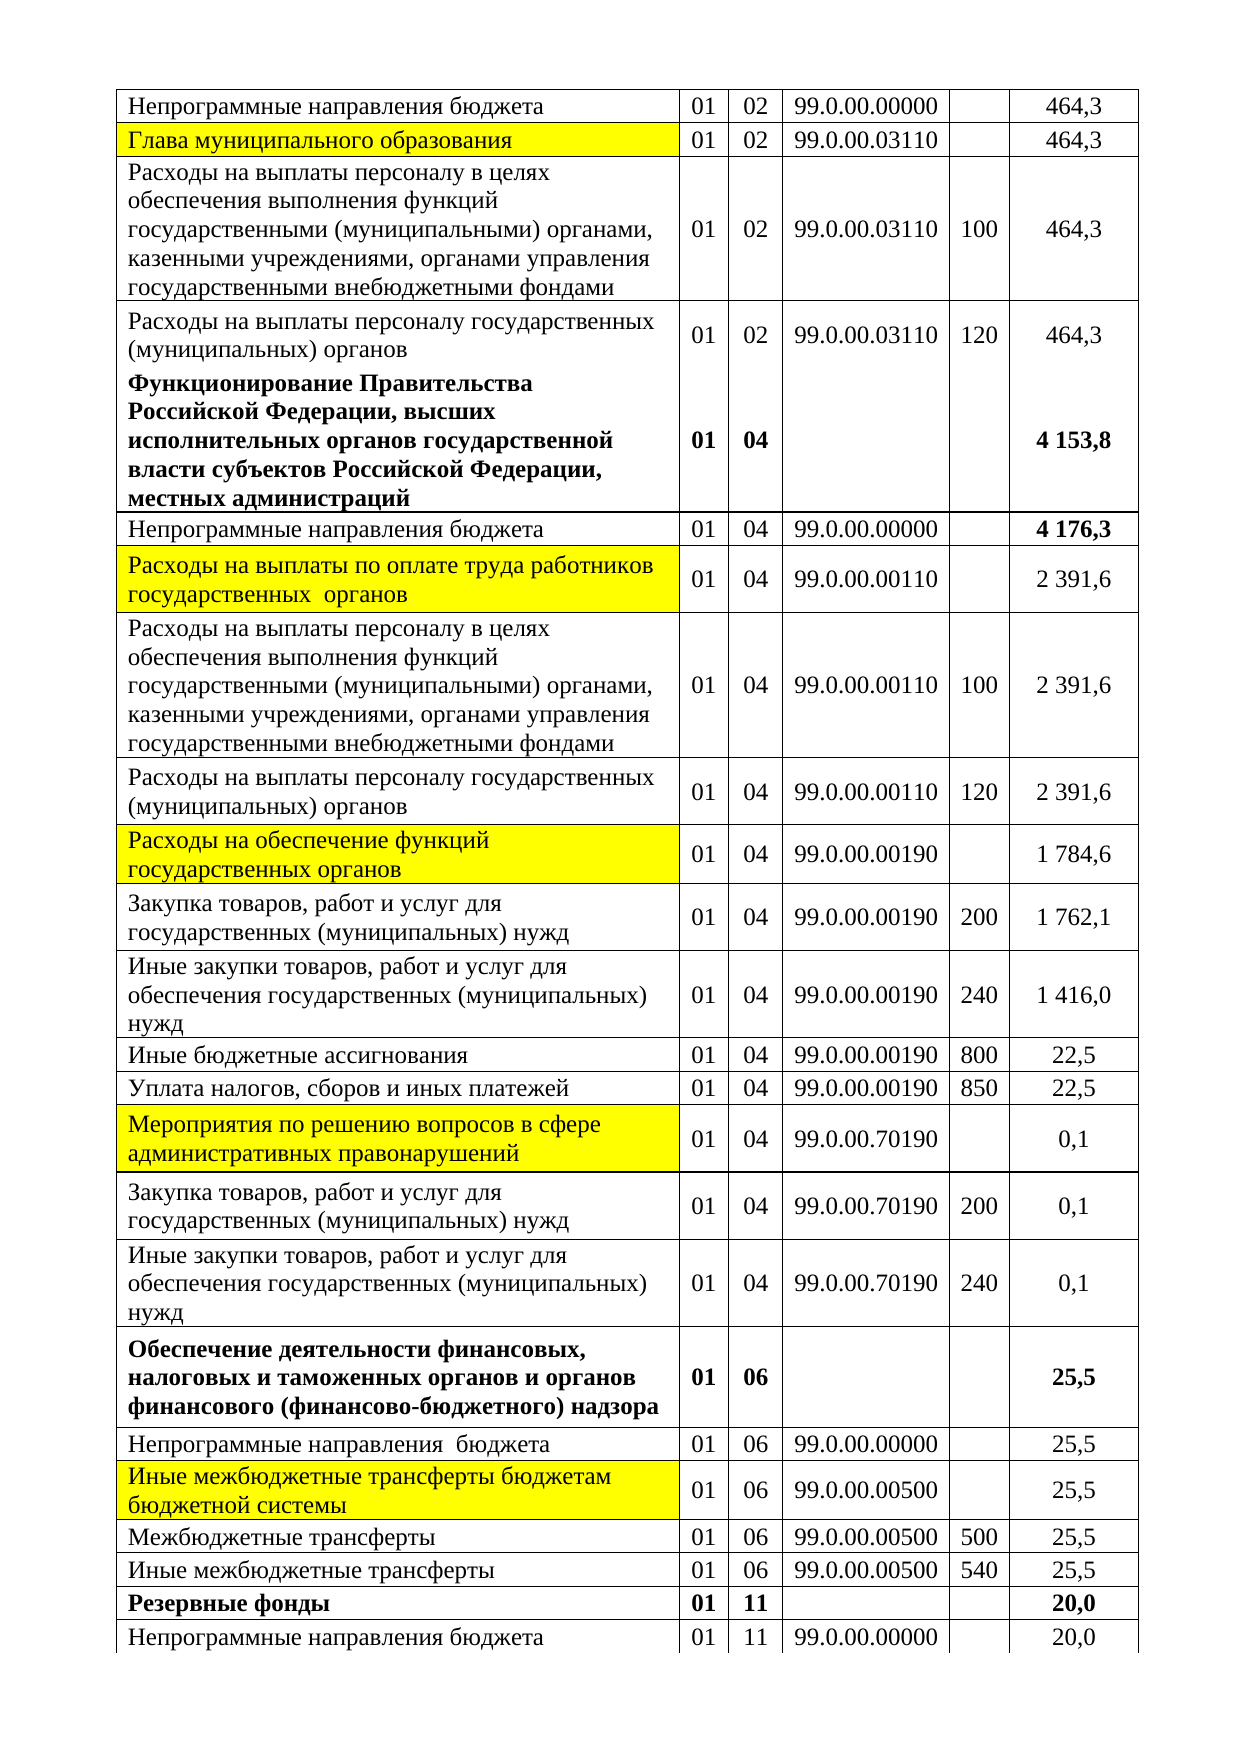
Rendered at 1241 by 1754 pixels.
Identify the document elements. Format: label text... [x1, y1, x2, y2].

table_cell 2 391,6 [1010, 613, 1138, 757]
table_cell [950, 546, 1009, 612]
table_cell 01 [680, 1553, 728, 1586]
table_cell 04 [729, 1240, 782, 1326]
table_cell 01 [680, 1105, 728, 1171]
table_cell 1 784,6 [1010, 825, 1138, 883]
table_cell 01 [680, 90, 728, 122]
table_cell 25,5 [1010, 1428, 1138, 1460]
table_cell 01 [680, 1173, 728, 1239]
table_cell 99.0.00.00500 [783, 1553, 949, 1586]
table_cell Непрограммные направления бюджета [117, 90, 679, 122]
table_cell 01 [680, 513, 728, 545]
table_cell Иные бюджетные ассигнования [117, 1038, 679, 1071]
table_cell 01 [680, 884, 728, 950]
table_cell 200 [950, 1173, 1009, 1239]
table_cell 01 [680, 825, 728, 883]
table_cell 850 [950, 1072, 1009, 1104]
table_cell Иные закупки товаров, работ и услуг для обеспечения государственных (муниципальных) нужд [117, 951, 679, 1037]
table_cell 99.0.00.00000 [783, 513, 949, 545]
table_cell 02 [729, 90, 782, 122]
table_cell Непрограммные направления бюджета [117, 513, 679, 545]
table_cell 01 [680, 123, 728, 156]
table_cell [950, 1105, 1009, 1171]
table_cell 25,5 [1010, 1461, 1138, 1519]
table_cell 99.0.00.03110 [783, 301, 949, 368]
table_cell 99.0.00.00190 [783, 1072, 949, 1104]
table_cell 20,0 [1010, 1620, 1138, 1652]
table_cell Межбюджетные трансферты [117, 1520, 679, 1552]
table_cell 25,5 [1010, 1327, 1138, 1427]
table_cell 99.0.00.00000 [783, 1620, 949, 1652]
table_cell Расходы на выплаты персоналу государственных (муниципальных) органов [117, 301, 679, 368]
table_cell 11 [729, 1620, 782, 1652]
table_cell 06 [729, 1553, 782, 1586]
table_cell 800 [950, 1038, 1009, 1071]
table_cell 0,1 [1010, 1105, 1138, 1171]
table_cell 06 [729, 1327, 782, 1427]
table_cell 01 [680, 951, 728, 1037]
table_cell 04 [729, 1072, 782, 1104]
table_cell Расходы на обеспечение функций государственных органов [117, 825, 679, 883]
table_cell 01 [680, 1520, 728, 1552]
table_cell 22,5 [1010, 1038, 1138, 1071]
table_cell 01 [680, 546, 728, 612]
table_cell Расходы на выплаты персоналу в целях обеспечения выполнения функций государственными (муниципальными) органами, казенными учреждениями, органами управления государственными внебюджетными фондами [117, 157, 679, 300]
table_cell 99.0.00.70190 [783, 1105, 949, 1171]
table_cell Иные межбюджетные трансферты бюджетам бюджетной системы [117, 1461, 679, 1519]
table_cell 99.0.00.00000 [783, 1428, 949, 1460]
table_cell 464,3 [1010, 90, 1138, 122]
table_cell 99.0.00.00190 [783, 951, 949, 1037]
table_cell 01 [680, 1038, 728, 1071]
table_cell 120 [950, 301, 1009, 368]
table_cell 01 [680, 1428, 728, 1460]
table_cell [950, 825, 1009, 883]
table_cell 464,3 [1010, 157, 1138, 300]
table_cell Уплата налогов, сборов и иных платежей [117, 1072, 679, 1104]
table_cell 4 176,3 [1010, 513, 1138, 545]
table_cell 04 [729, 825, 782, 883]
table_cell 1 762,1 [1010, 884, 1138, 950]
table_cell 06 [729, 1461, 782, 1519]
table_cell 04 [729, 758, 782, 824]
table_cell 02 [729, 123, 782, 156]
table_cell 4 153,8 [1010, 368, 1138, 511]
table_cell 01 [680, 1327, 728, 1427]
table_cell 99.0.00.03110 [783, 123, 949, 156]
table_cell 20,0 [1010, 1587, 1138, 1619]
table_cell [950, 368, 1009, 511]
table_cell 25,5 [1010, 1553, 1138, 1586]
table_cell [950, 1327, 1009, 1427]
table_cell 100 [950, 157, 1009, 300]
table_cell 04 [729, 546, 782, 612]
table_cell 540 [950, 1553, 1009, 1586]
table_cell 99.0.00.00110 [783, 546, 949, 612]
table_cell [950, 1428, 1009, 1460]
table_cell 04 [729, 513, 782, 545]
table_cell 01 [680, 613, 728, 757]
table_cell 2 391,6 [1010, 546, 1138, 612]
table_cell 01 [680, 157, 728, 300]
table_cell 25,5 [1010, 1520, 1138, 1552]
table_cell 99.0.00.70190 [783, 1173, 949, 1239]
table_cell 01 [680, 1240, 728, 1326]
table_cell Иные межбюджетные трансферты [117, 1553, 679, 1586]
table_cell [950, 90, 1009, 122]
table_cell 99.0.00.00000 [783, 90, 949, 122]
table_cell 99.0.00.00190 [783, 1038, 949, 1071]
table_cell 04 [729, 613, 782, 757]
table_cell [783, 1587, 949, 1619]
table_cell 240 [950, 951, 1009, 1037]
table_cell Непрограммные направления бюджета [117, 1428, 679, 1460]
table_cell 99.0.00.00110 [783, 613, 949, 757]
table_cell 04 [729, 1105, 782, 1171]
table_cell 04 [729, 884, 782, 950]
table_cell 02 [729, 301, 782, 368]
table_cell Иные закупки товаров, работ и услуг для обеспечения государственных (муниципальных) нужд [117, 1240, 679, 1326]
table_cell 01 [680, 1620, 728, 1652]
table_cell 464,3 [1010, 301, 1138, 368]
table_cell Мероприятия по решению вопросов в сфере административных правонарушений [117, 1105, 679, 1171]
table_cell 01 [680, 1072, 728, 1104]
table_cell Функционирование Правительства Российской Федерации, высших исполнительных органов государственной власти субъектов Российской Федерации, местных администраций [117, 368, 679, 511]
table_cell 120 [950, 758, 1009, 824]
table_cell [783, 1327, 949, 1427]
table_cell 01 [680, 758, 728, 824]
table_cell 500 [950, 1520, 1009, 1552]
table_cell 11 [729, 1587, 782, 1619]
table_cell Непрограммные направления бюджета [117, 1620, 679, 1652]
table_cell 99.0.00.00190 [783, 825, 949, 883]
table_cell 0,1 [1010, 1240, 1138, 1326]
table_cell 04 [729, 368, 782, 511]
table_cell 200 [950, 884, 1009, 950]
table_cell Расходы на выплаты по оплате труда работников государственных органов [117, 546, 679, 612]
table_cell 22,5 [1010, 1072, 1138, 1104]
table_cell [950, 123, 1009, 156]
table_cell 02 [729, 157, 782, 300]
table_cell 99.0.00.00190 [783, 884, 949, 950]
table_cell [950, 1461, 1009, 1519]
table_cell Резервные фонды [117, 1587, 679, 1619]
table_cell 06 [729, 1520, 782, 1552]
table_cell Глава муниципального образования [117, 123, 679, 156]
table_cell 01 [680, 368, 728, 511]
table_cell 99.0.00.00500 [783, 1520, 949, 1552]
table_cell Обеспечение деятельности финансовых, налоговых и таможенных органов и органов финансового (финансово-бюджетного) надзора [117, 1327, 679, 1427]
table_cell 1 416,0 [1010, 951, 1138, 1037]
table_cell 99.0.00.70190 [783, 1240, 949, 1326]
table_cell 240 [950, 1240, 1009, 1326]
table_cell 01 [680, 301, 728, 368]
table_cell 04 [729, 951, 782, 1037]
table_cell Расходы на выплаты персоналу в целях обеспечения выполнения функций государственными (муниципальными) органами, казенными учреждениями, органами управления государственными внебюджетными фондами [117, 613, 679, 757]
table_cell 04 [729, 1173, 782, 1239]
table_cell 04 [729, 1038, 782, 1071]
table_cell 0,1 [1010, 1173, 1138, 1239]
table_cell [950, 1620, 1009, 1652]
table_cell Расходы на выплаты персоналу государственных (муниципальных) органов [117, 758, 679, 824]
table_cell 2 391,6 [1010, 758, 1138, 824]
table_cell 99.0.00.00500 [783, 1461, 949, 1519]
table_cell Закупка товаров, работ и услуг для государственных (муниципальных) нужд [117, 1173, 679, 1239]
table_cell 99.0.00.03110 [783, 157, 949, 300]
table_cell [950, 1587, 1009, 1619]
table_cell 464,3 [1010, 123, 1138, 156]
table_cell [783, 368, 949, 511]
table_cell 01 [680, 1461, 728, 1519]
table_cell Закупка товаров, работ и услуг для государственных (муниципальных) нужд [117, 884, 679, 950]
table_cell 06 [729, 1428, 782, 1460]
table_cell 100 [950, 613, 1009, 757]
table_cell 99.0.00.00110 [783, 758, 949, 824]
table_cell 01 [680, 1587, 728, 1619]
table_cell [950, 513, 1009, 545]
